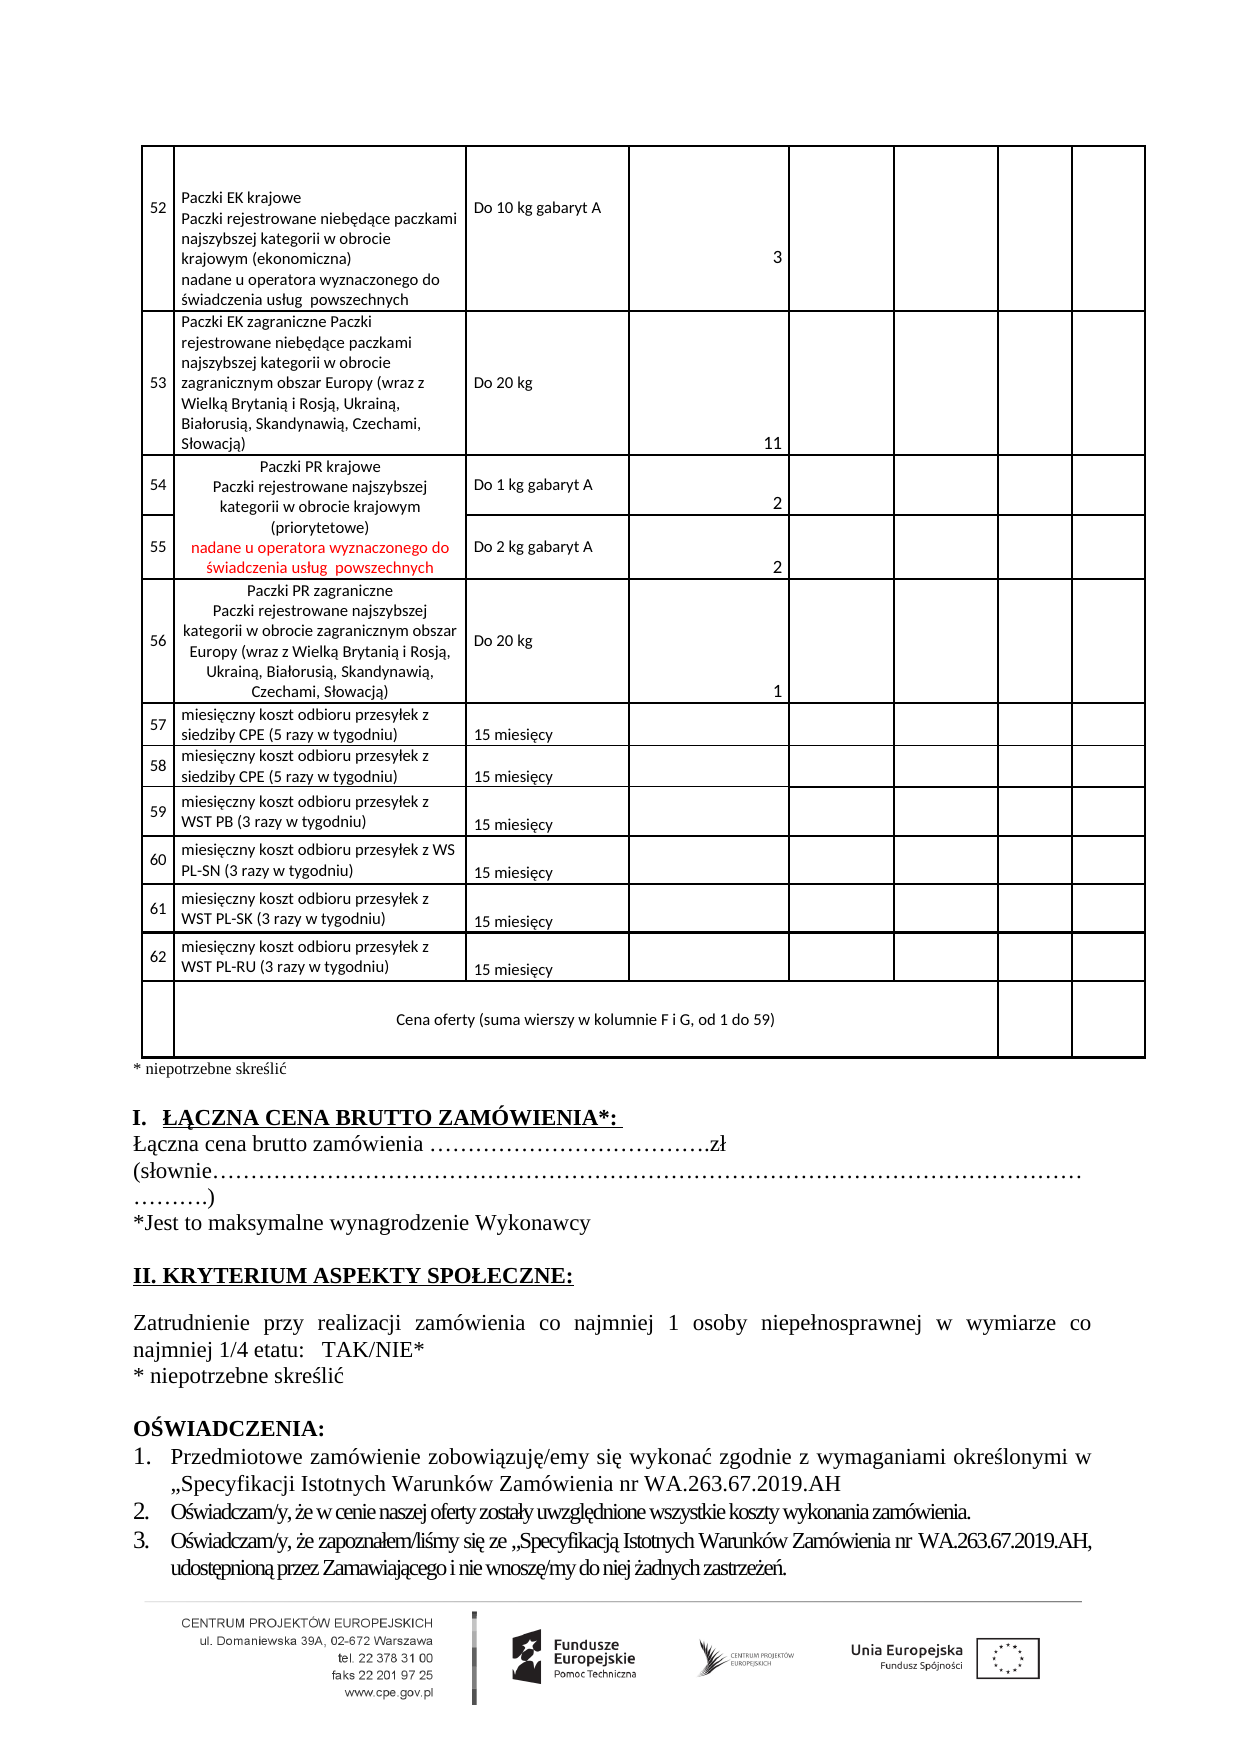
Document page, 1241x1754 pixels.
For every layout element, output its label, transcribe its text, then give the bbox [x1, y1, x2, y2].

table_cell [999, 516, 1071, 578]
table_cell 54 [143, 456, 173, 514]
table_cell [999, 746, 1071, 786]
text * niepotrzebne skreślić [133, 1362, 1093, 1388]
table_cell [790, 456, 893, 514]
table_cell 60 [143, 837, 173, 883]
table_cell [790, 312, 893, 454]
table_cell [895, 746, 997, 786]
table_cell 15 miesięcy [467, 837, 628, 883]
table_cell [1073, 746, 1144, 786]
table_cell [895, 516, 997, 578]
table_cell [895, 934, 997, 980]
table_cell 58 [143, 746, 173, 786]
table_cell [895, 704, 997, 744]
table_cell miesięczny koszt odbioru przesyłek z WS PL-SN (3 razy w tygodniu) [175, 837, 465, 883]
table_cell Paczki EK krajowe Paczki rejestrowane niebędące paczkami najszybszej kategorii w obrocie krajowym (ekonomiczna) nadane u operatora wyznaczonego do świadczenia usług powszechnych [175, 147, 465, 309]
table_cell [1073, 837, 1144, 883]
table_cell [895, 788, 997, 834]
table_cell [1073, 982, 1144, 1056]
picture [139, 1597, 1087, 1710]
table_cell [999, 147, 1071, 309]
table_cell [999, 982, 1071, 1056]
table_cell [630, 837, 788, 883]
table_cell Do 20 kg [467, 580, 628, 702]
table_cell 2 [630, 456, 788, 514]
table_cell 15 miesięcy [467, 885, 628, 931]
table_cell [1073, 456, 1144, 514]
table_cell 15 miesięcy [467, 787, 628, 834]
table_cell 55 [143, 516, 173, 578]
text (słownie…………………………………………………………………………………………………………….) [133, 1157, 1093, 1209]
table_cell [1073, 147, 1144, 309]
table_cell [999, 580, 1071, 702]
table_cell [999, 704, 1071, 744]
table_cell 57 [143, 704, 173, 744]
table_cell [1073, 885, 1144, 931]
table_cell [790, 516, 893, 578]
table_cell miesięczny koszt odbioru przesyłek z siedziby CPE (5 razy w tygodniu) [175, 746, 465, 786]
table_cell [790, 580, 893, 702]
table_cell 11 [630, 312, 788, 454]
table_cell Do 20 kg [467, 312, 628, 454]
table_cell [1073, 312, 1144, 454]
table_cell Paczki PR zagraniczne Paczki rejestrowane najszybszej kategorii w obrocie zagranicznym obszar Europy (wraz z Wielką Brytanią i Rosją, Ukrainą, Białorusią, Skandynawią, Czechami, Słowacją) [175, 580, 465, 702]
table_cell [790, 885, 893, 931]
table_cell 1 [630, 580, 788, 702]
text Łączna cena brutto zamówienia ……………………………….zł [133, 1130, 1093, 1157]
table_cell miesięczny koszt odbioru przesyłek z siedziby CPE (5 razy w tygodniu) [175, 704, 465, 744]
table_cell Do 2 kg gabaryt A [467, 516, 628, 578]
table_cell miesięczny koszt odbioru przesyłek z WST PL-SK (3 razy w tygodniu) [175, 885, 465, 931]
table_cell [1073, 516, 1144, 578]
table_cell 52 [143, 147, 173, 309]
text * niepotrzebne skreślić [133, 1058, 1093, 1078]
table_cell [143, 982, 173, 1056]
table_cell [999, 934, 1071, 980]
table_cell [630, 704, 788, 744]
text Zatrudnienie przy realizacji zamówienia co najmniej 1 osoby niepełnosprawnej w wymiarze co najmniej 1/4 etatu: TAK/NIE* [133, 1309, 1093, 1362]
table_cell Do 1 kg gabaryt A [467, 456, 628, 514]
table_cell [1073, 788, 1144, 834]
table_cell 3 [630, 147, 788, 309]
table_cell [1073, 934, 1144, 980]
table_cell [630, 787, 788, 834]
table_cell 59 [143, 787, 173, 834]
table_cell [790, 837, 893, 883]
table_cell [790, 788, 893, 834]
table_cell [999, 885, 1071, 931]
table_cell 15 miesięcy [467, 704, 628, 744]
list ŁĄCZNA CENA BRUTTO ZAMÓWIENIA*: [132, 1104, 1093, 1130]
table_cell [999, 837, 1071, 883]
list Oświadczam/y, że zapoznałem/liśmy się ze „Specyfikacją Istotnych Warunków Zamówienia nr WA.263.67.2019.AH, udostępnioną przez Zamawiającego i nie wnoszę/my do niej żadnych zastrzeżeń. [133, 1525, 1093, 1580]
table_cell 15 miesięcy [467, 934, 628, 980]
table_cell miesięczny koszt odbioru przesyłek z WST PB (3 razy w tygodniu) [175, 787, 465, 834]
table_cell 53 [143, 312, 173, 454]
table_cell [895, 456, 997, 514]
table_cell [790, 934, 893, 980]
table_cell [790, 147, 893, 309]
table_cell Paczki EK zagraniczne Paczki rejestrowane niebędące paczkami najszybszej kategorii w obrocie zagranicznym obszar Europy (wraz z Wielką Brytanią i Rosją, Ukrainą, Białorusią, Skandynawią, Czechami, Słowacją) [175, 312, 465, 454]
text *Jest to maksymalne wynagrodzenie Wykonawcy [133, 1209, 1093, 1236]
table_cell 15 miesięcy [467, 746, 628, 786]
table_cell [999, 456, 1071, 514]
table_cell [895, 837, 997, 883]
table_cell [895, 147, 997, 309]
table_cell [790, 746, 893, 786]
table_cell miesięczny koszt odbioru przesyłek z WST PL-RU (3 razy w tygodniu) [175, 934, 465, 980]
table_cell 2 [630, 516, 788, 578]
text OŚWIADCZENIA: [133, 1415, 1093, 1441]
table_cell 56 [143, 580, 173, 702]
table_cell [630, 746, 788, 786]
table_cell [1073, 580, 1144, 702]
list Przedmiotowe zamówienie zobowiązuję/emy się wykonać zgodnie z wymaganiami określonymi w „Specyfikacji Istotnych Warunków Zamówienia nr WA.263.67.2019.AH [133, 1441, 1093, 1496]
table_cell [895, 885, 997, 931]
table_cell 61 [143, 885, 173, 931]
list Oświadczam/y, że w cenie naszej oferty zostały uwzględnione wszystkie koszty wykonania zamówienia. [133, 1496, 1093, 1525]
table_cell [999, 312, 1071, 454]
table_cell Cena oferty (suma wierszy w kolumnie F i G, od 1 do 59) [175, 982, 997, 1056]
text II. KRYTERIUM ASPEKTY SPOŁECZNE: [133, 1262, 1093, 1288]
table_cell [1073, 704, 1144, 744]
table_cell Paczki PR krajowe Paczki rejestrowane najszybszej kategorii w obrocie krajowym (priorytetowe) nadane u operatora wyznaczonego do świadczenia usług powszechnych [175, 456, 465, 578]
table_cell [630, 885, 788, 931]
table_cell [630, 934, 788, 980]
table_cell [895, 580, 997, 702]
table_cell [790, 704, 893, 744]
table_cell [895, 312, 997, 454]
table_cell [999, 788, 1071, 834]
table_cell 62 [143, 934, 173, 980]
table_cell Do 10 kg gabaryt A [467, 147, 628, 309]
